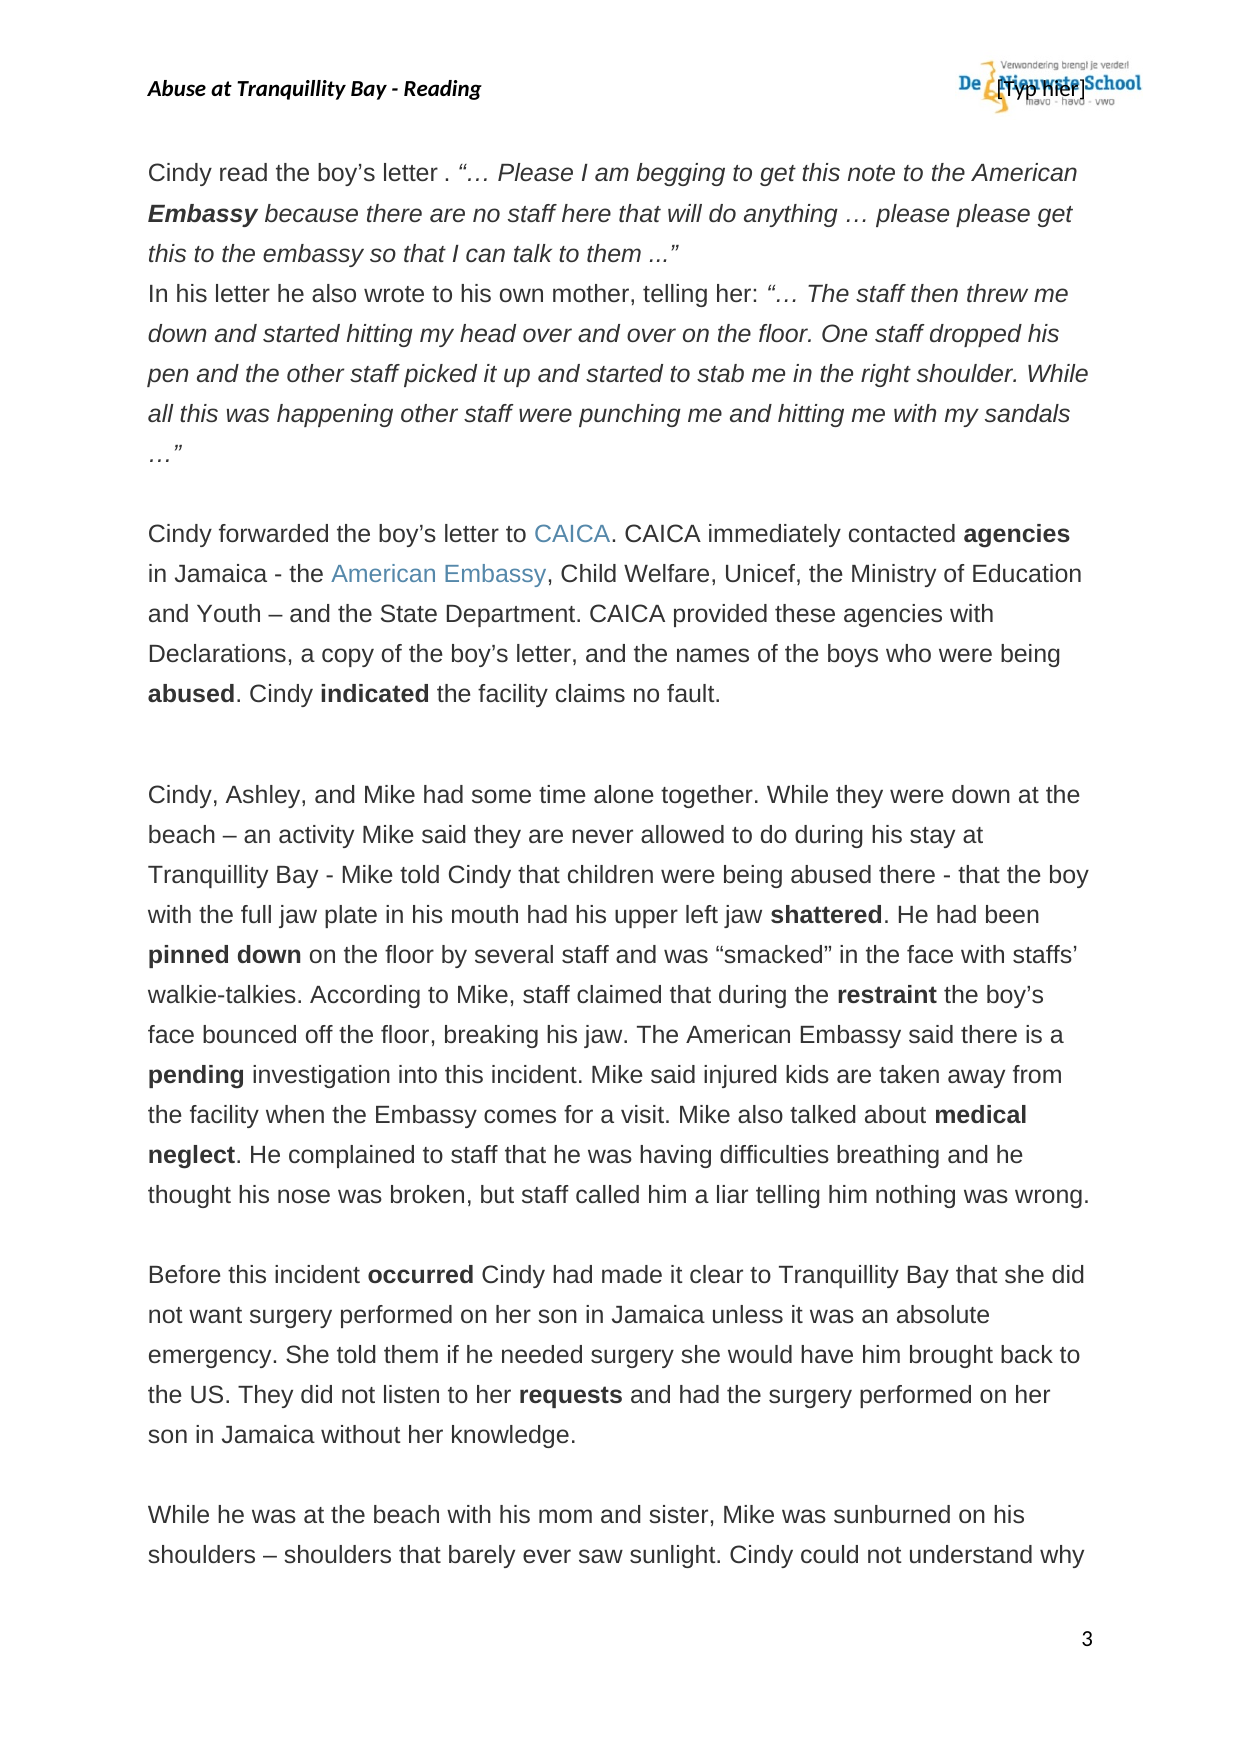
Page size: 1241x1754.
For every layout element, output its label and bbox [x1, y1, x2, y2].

picture [955, 50, 1144, 120]
text [148, 148, 1093, 748]
text [148, 768, 1093, 1568]
